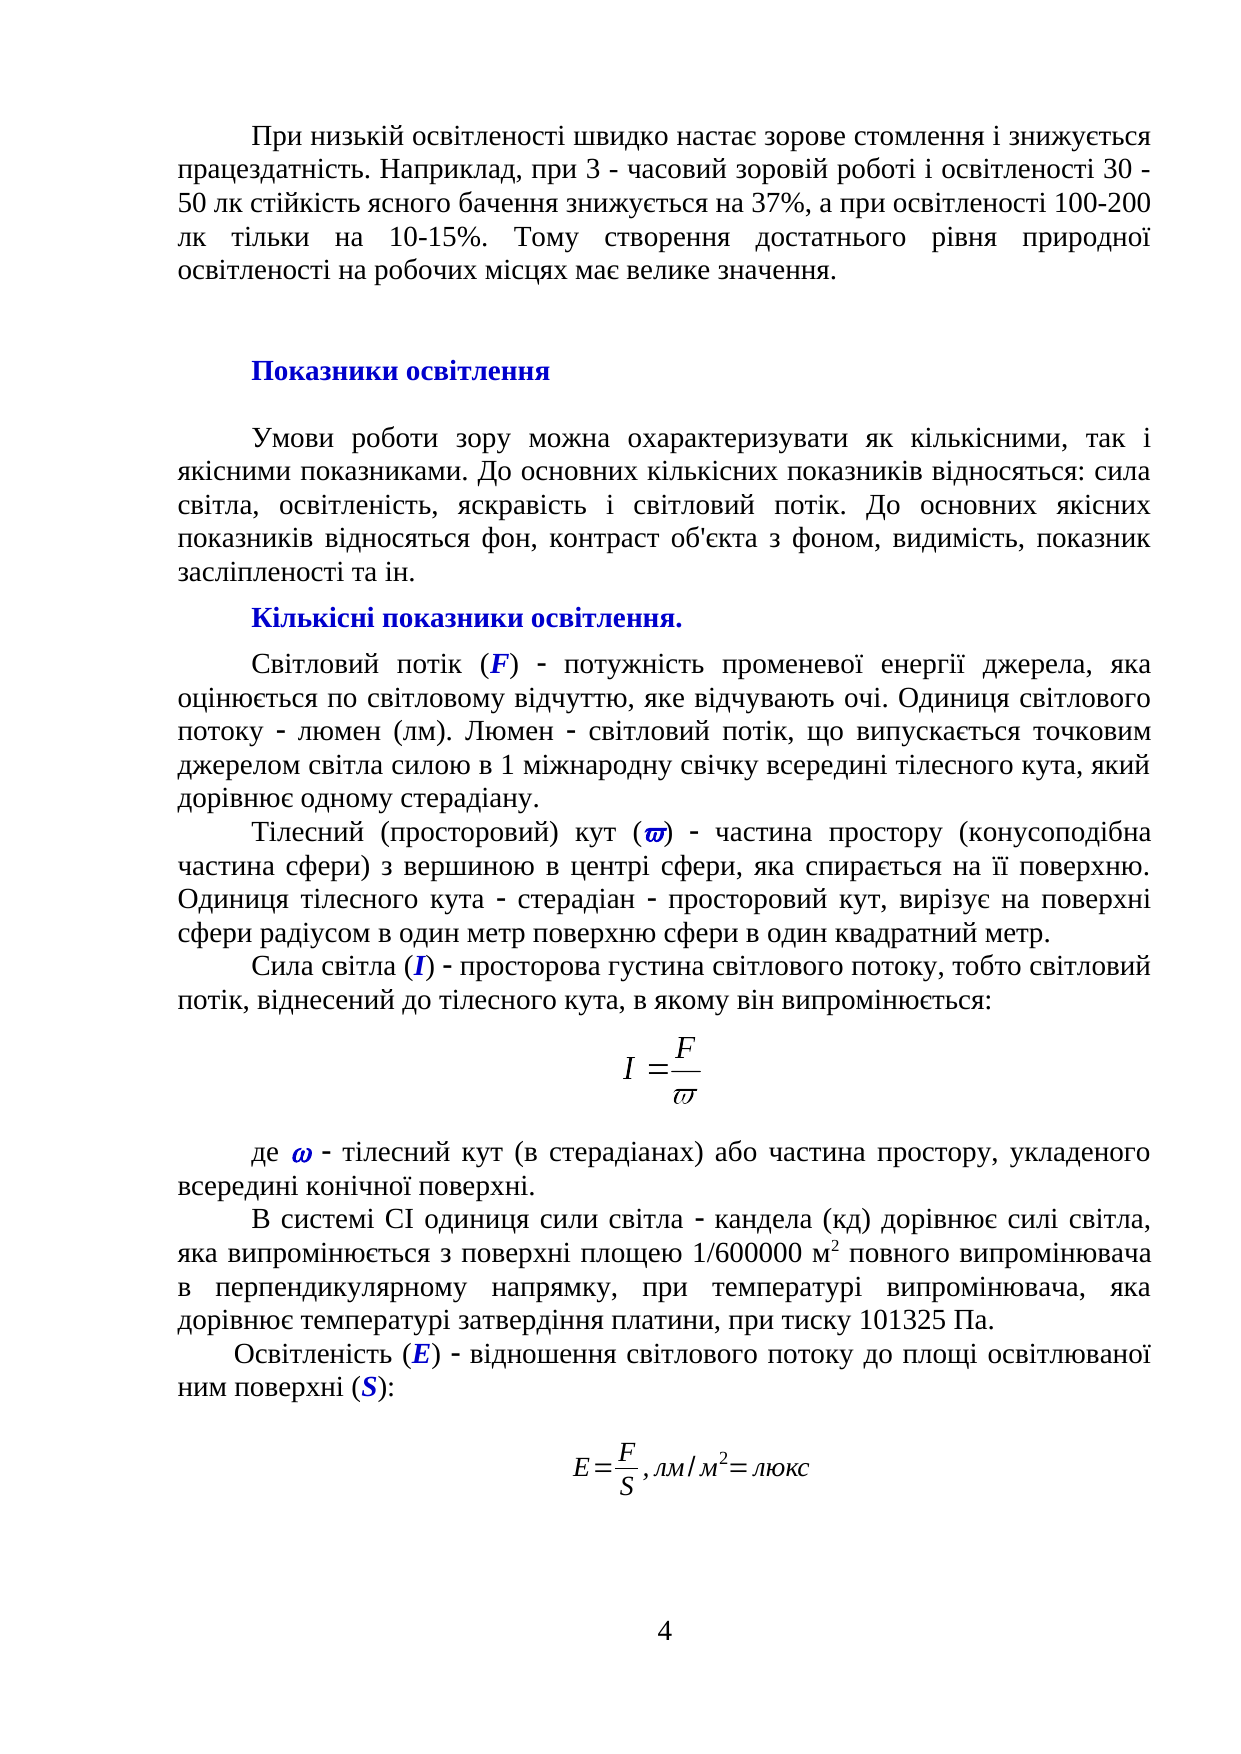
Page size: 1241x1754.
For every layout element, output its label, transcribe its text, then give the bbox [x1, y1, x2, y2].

text Тілесний (просторовий) кут () частина простору (конусоподібна частина сфери) з вершиною в центрі сфери, яка спирається на її поверхню. Одиниця тілесного кута стерадіан просторовий кут, вирізує на поверхні сфери радіусом в один метр поверхню сфери в один квадратний метр. [177, 814, 1152, 948]
text де тілесний кут (в стерадіанах) або частина простору, укладеного всередині конічної поверхні. [177, 1134, 1152, 1202]
text Сила світла (I) просторова густина світлового потоку, тобто світловий потік, віднесений до тілесного кута, в якому він випромінюється: [177, 948, 1152, 1016]
text Кількісні показники освітлення. [177, 600, 1152, 634]
text Освітленість (Е) відношення світлового потоку до площі освітлюваної ним поверхні (S): [177, 1336, 1152, 1403]
text Світловий потік (F) потужність променевої енергії джерела, яка оцінюється по світловому відчуттю, яке відчувають очі. Одиниця світлового потоку люмен (лм). Люмен світловий потік, що випускається точковим джерелом світла силою в 1 міжнародну свічку всередині тілесного кута, який дорівнює одному стерадіану. [177, 646, 1152, 814]
text При низькій освітленості швидко настає зорове стомлення і знижується працездатність. Наприклад, при 3 - часовий зоровій роботі і освітленості 30 - 50 лк стійкість ясного бачення знижується на 37%, а при освітленості 100-200 лк тільки на 10-15%. Тому створення достатнього рівня природної освітленості на робочих місцях має велике значення. [177, 118, 1152, 286]
text Показники освітлення [177, 353, 1152, 386]
text В системі СІ одиниця сили світла кандела (кд) дорівнює силі світла, яка випромінюється з поверхні площею 1/600000 м2 повного випромінювача в перпендикулярному напрямку, при температурі випромінювача, яка дорівнює температурі затвердіння платини, при тиску 101325 Па. [177, 1202, 1152, 1336]
text Умови роботи зору можна охарактеризувати як кількісними, так і якісними показниками. До основних кількісних показників відносяться: сила світла, освітленість, яскравість і світловий потік. До основних якісних показників відносяться фон, контраст об'єкта з фоном, видимість, показник засліпленості та ін. [177, 420, 1152, 588]
